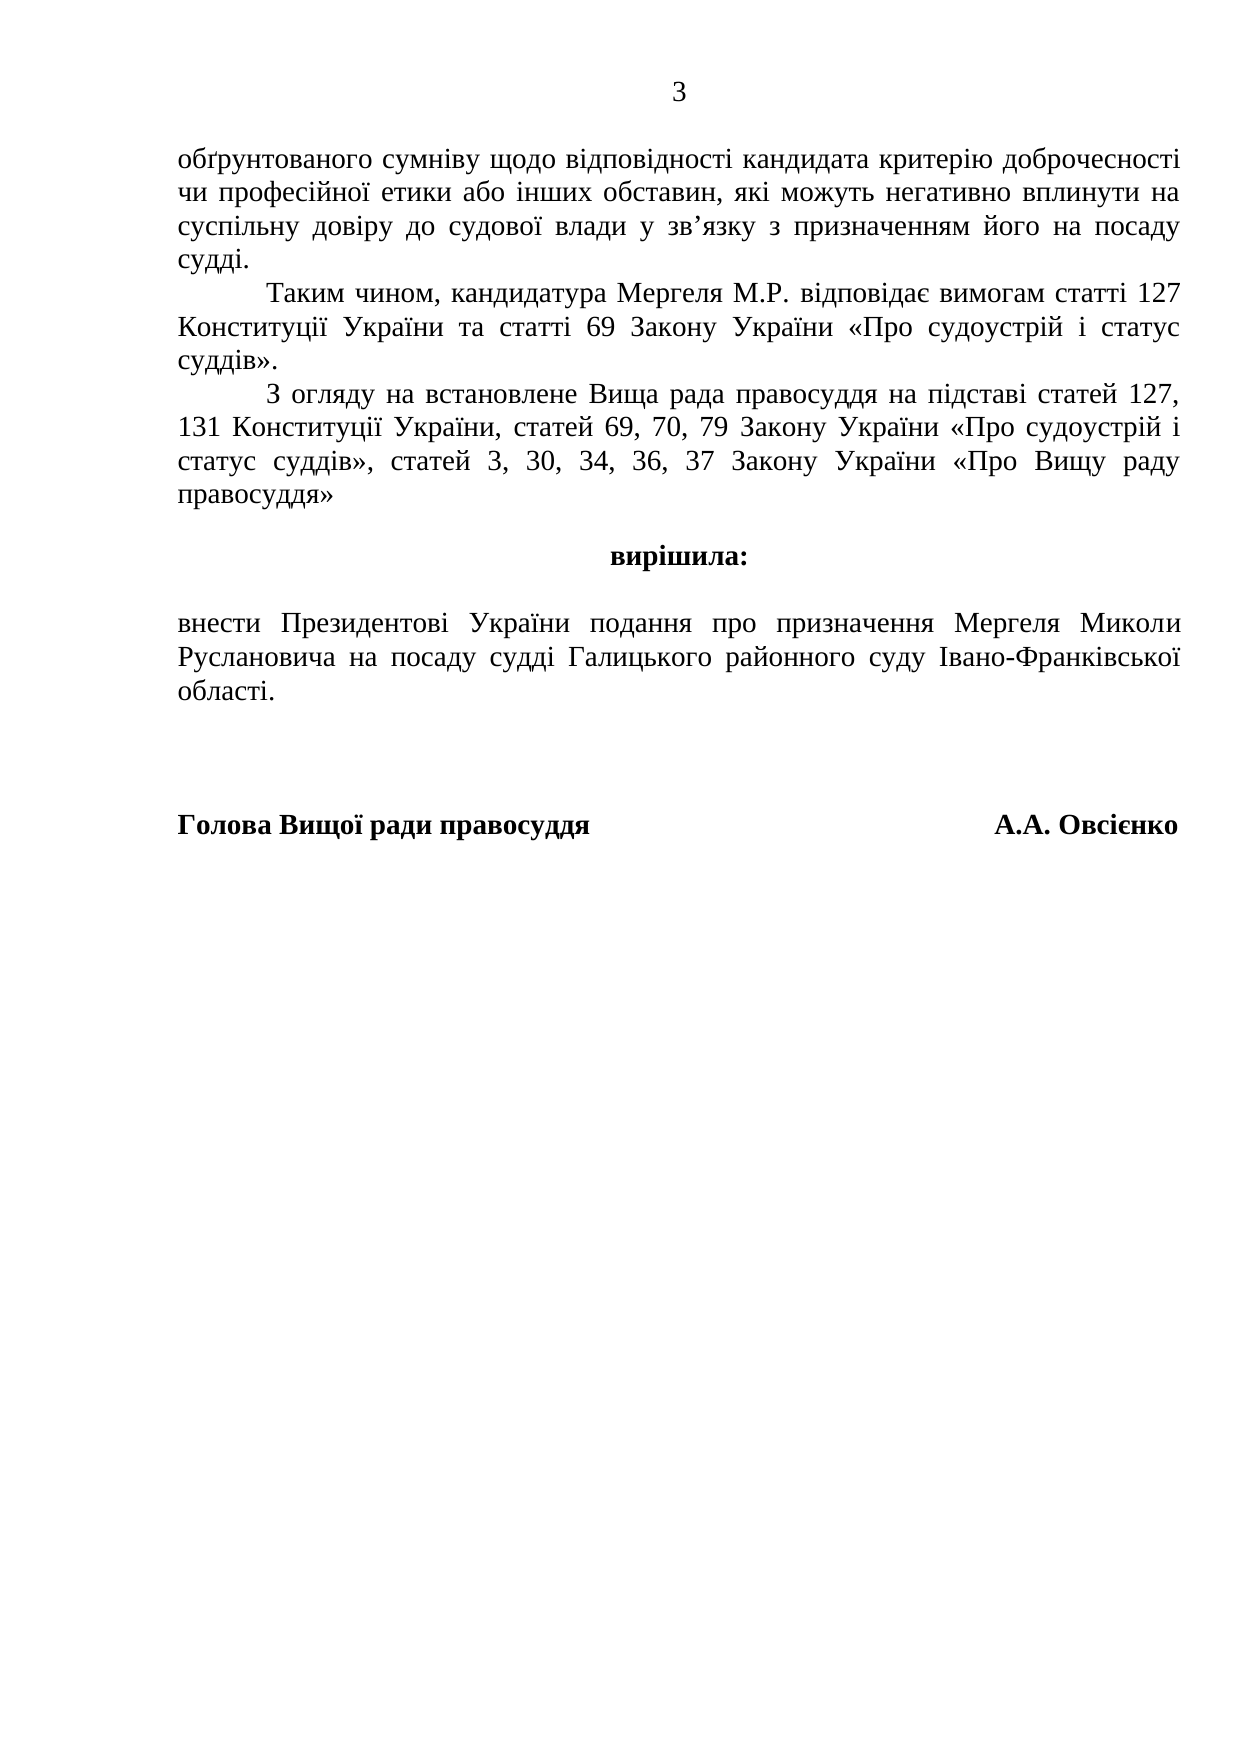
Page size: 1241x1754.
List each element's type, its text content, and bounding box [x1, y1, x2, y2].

text внести Президентові України подання про призначення Мергеля Миколи Руслановича на посаду судді Галицького районного суду Івано-Франківської області. [177, 606, 1181, 706]
text Голова Вищої ради правосуддя А.А. Овсієнко [177, 807, 1181, 840]
text вирішила: [177, 538, 1181, 572]
text Таким чином, кандидатура Мергеля М.Р. відповідає вимогам статті 127 Конституції України та статті 69 Закону України «Про судоустрій і статус суддів». [177, 275, 1181, 376]
text З огляду на встановлене Вища рада правосуддя на підставі статей 127, 131 Конституції України, статей 69, 70, 79 Закону України «Про судоустрій і статус суддів», статей 3, 30, 34, 36, 37 Закону України «Про Вищу раду правосуддя» [177, 376, 1181, 510]
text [177, 141, 1181, 275]
